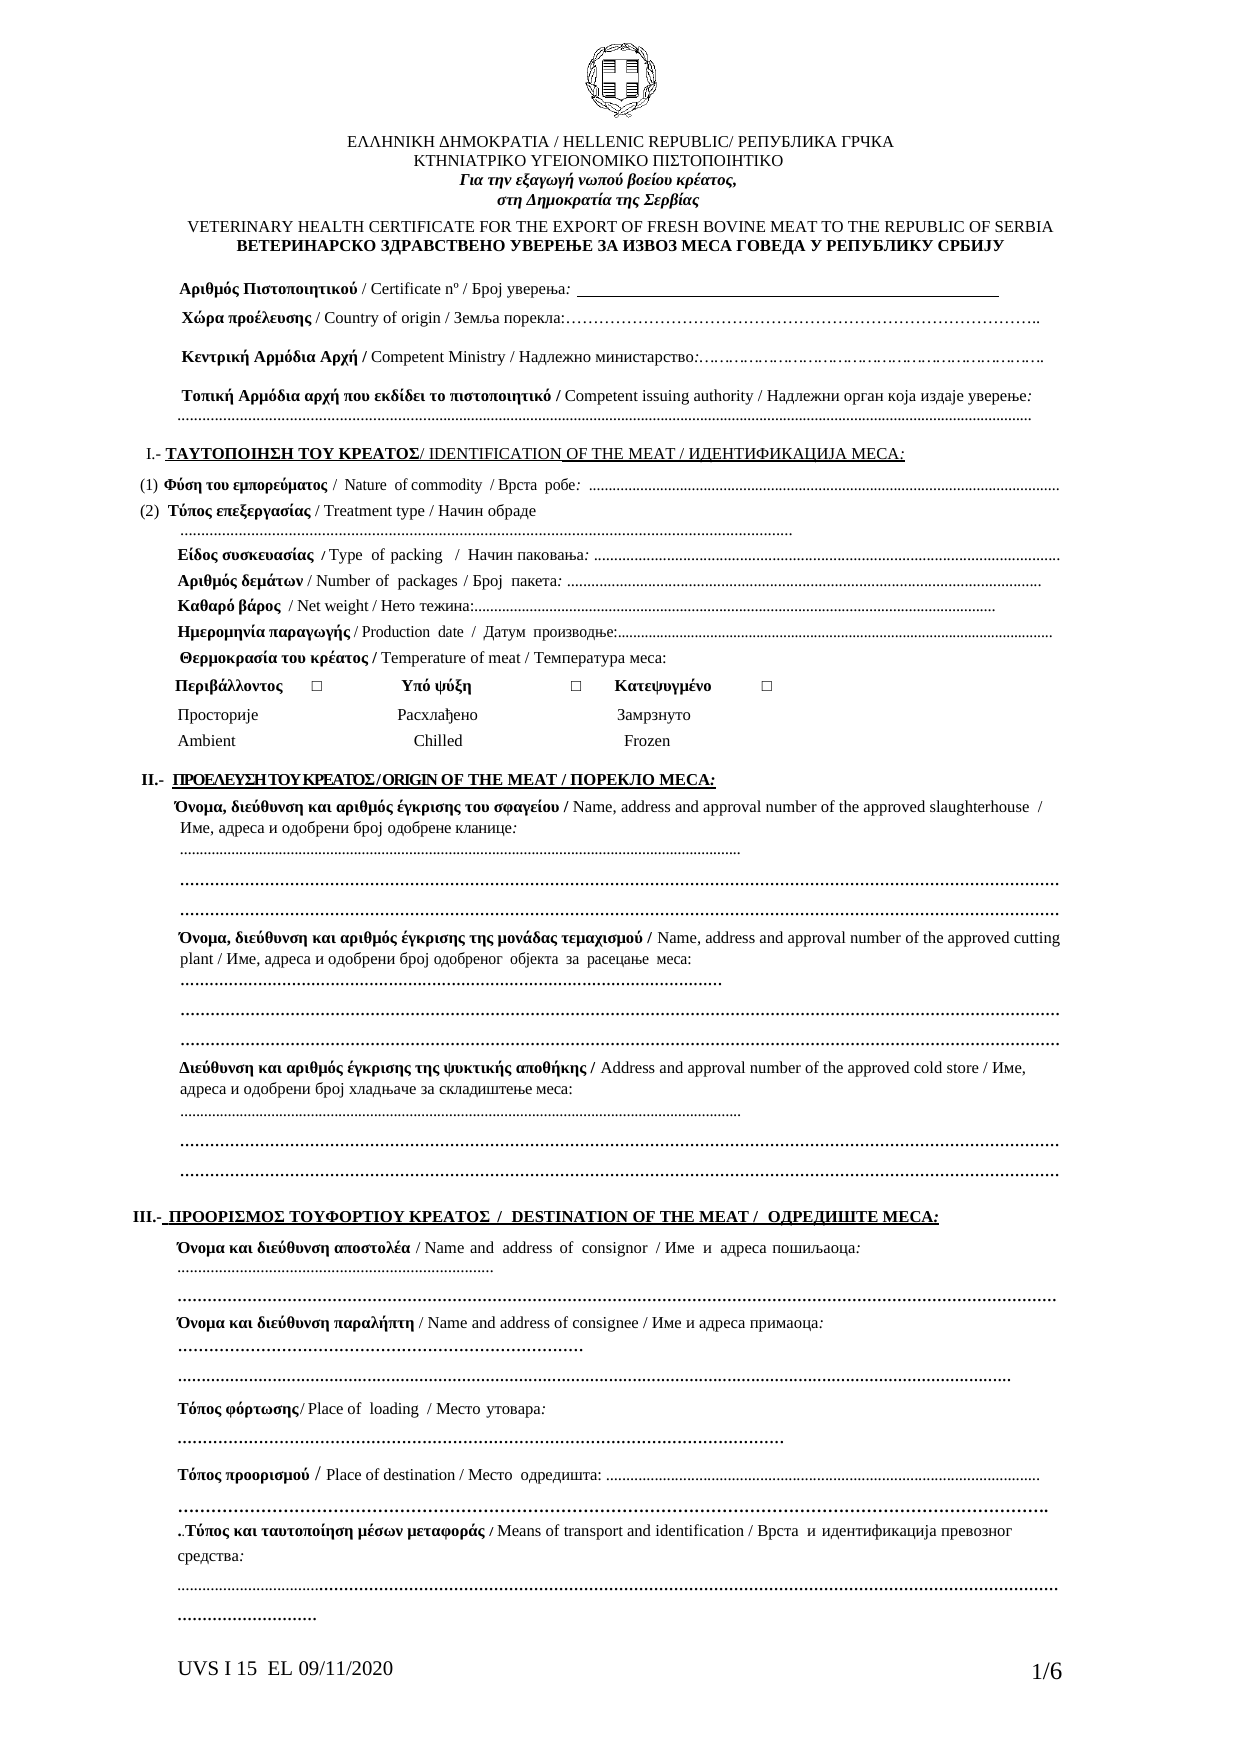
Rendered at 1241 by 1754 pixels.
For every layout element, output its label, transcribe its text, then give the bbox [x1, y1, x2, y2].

text Όνομα και διεύθυνση παραλήπτη / Name and address of consignee / Име и адреса примаоца: .............................................................................. [177, 1312, 1076, 1356]
subtitle II.- ΠΡΟΕΛΕΥΣΗ ΤΟΥ ΚΡΕΑΤΟΣ / ORIGIN OF THE MEAT / ПОРЕКЛО МЕСА: [141, 770, 1076, 789]
title ΕΛΛΗΝΙΚΗ ΔΗΜΟΚΡΑΤΙΑ / HELLENIC REPUBLIC/ РЕПУБЛИКА ГРЧКА [181, 132, 1060, 151]
text Όνομα, διεύθυνση και αριθμός έγκρισης της μονάδας τεμαχισμού / Name, address and approval number of the approved cutting plant / Име, адреса и одобрени број одобреног објекта за расецање меса: ................................................................................................................ [121, 926, 1076, 990]
text ................................................................................................................................................................................ [180, 996, 1076, 1020]
text Αριθμός Πιστοποιητικού / Certificate nº / Број уверења: [121, 279, 1076, 298]
text (1) Φύση του εμπορεύματος / Nature of commodity / Врста робе: ....................................................................................................................... [140, 475, 1076, 494]
picture [569, 37, 672, 124]
text Τοπική Αρμόδια αρχή που εκδίδει το πιστοποιητικό / Competent issuing authority / Надлежни орган која издаје уверење: ..................................................................................................................................................................................................................... [177, 386, 1076, 424]
text ................................................................................................................................................................................ [180, 896, 1076, 920]
text ................................................................................................................................................................................ [180, 1026, 1076, 1050]
text Διεύθυνση και αριθμός έγκρισης της ψυκτικής αποθήκης / Address and approval number of the approved cold store / Име, адреса и одобрени број хладњаче за складиштење меса: .............................................................................................................................................. [121, 1057, 1076, 1120]
subtitle III.- ΠΡΟΟΡΙΣΜΟΣ ΤΟΥΦΟΡΤΙΟΥ ΚΡΕΑΤΟΣ / DESTINATION OF THE MEAT / ОДРЕДИШТЕ МЕСА: [133, 1206, 1076, 1226]
text Просторије Расхлађено Замрзнуто [177, 696, 1076, 727]
text Περιβάλλοντος □ Υπό ψύξη □ Κατεψυγμένο □ [121, 674, 1076, 696]
text Τόπος προορισμού / Place of destination / Место одредишта: ........................................................................................................... [177, 1461, 1060, 1484]
text Καθαρό βάρος / Net weight / Нето тежина:.................................................................................................................................... [177, 596, 1076, 615]
text Χώρα προέλευσης / Country of origin / Земља порекла:………………………………………………………………………….. [177, 308, 1076, 327]
text (2) Τύπος επεξεργασίας / Treatment type / Начин обраде ................................................................................................................................................... [140, 500, 1076, 539]
text …………………………………………………………………………………………………………………………………………...Τύπος και ταυτοποίηση μέσων μεταφοράς / Means of transport and identification / Врста и идентификација превозног средства: .................................................................................................................................................................................................................. [177, 1497, 1060, 1625]
text Κεντρική Αρμόδια Αρχή / Competent Ministry / Надлежно министарство:……………………………………………………………. [177, 347, 1076, 366]
text Ambient Chilled Frozen [177, 731, 1076, 750]
text Ημερομηνία παραγωγής / Production date / Датум производње:................................................................................................................. [177, 622, 1076, 641]
title VETERINARY HEALTH CERTIFICATE FOR THE EXPORT OF FRESH BOVINE MEAT TO THE REPUBLIC OF SERBIA ВЕТЕРИНАРСКО ЗДРАВСТВЕНО УВЕРЕЊЕ ЗА ИЗВОЗ МЕСА ГОВЕДА У РЕПУБЛИКУ СРБИЈУ [181, 217, 1060, 255]
text Τόπος φόρτωσης / Place of loading / Место утовара: ....................................................................................................................... [177, 1398, 1060, 1448]
text ................................................................................................................................................................................ [177, 1282, 1076, 1306]
text Αριθμός δεμάτων / Number of packages / Број пакета: ..................................................................................................................... [177, 571, 1076, 590]
text I.- ΤΑΥΤΟΠΟΙΗΣΗ ΤΟΥ ΚΡΕΑΤΟΣ/ IDENTIFICATION OF THE MEAT / ИДЕНТИФИКАЦИЈА МЕСА: [121, 444, 1076, 463]
text Για την εξαγωγή νωπού βοείου κρέατος, [121, 170, 1076, 189]
text ................................................................................................................................................................................ [180, 1127, 1076, 1151]
text Όνομα και διεύθυνση αποστολέα / Name and address of consignor / Име и адреса пошиљаоца: ............................................................................ [177, 1238, 1076, 1276]
text ................................................................................................................................................................................ [180, 1157, 1076, 1181]
text Όνομα, διεύθυνση και αριθμός έγκρισης του σφαγείου / Name, address and approval number of the approved slaughterhouse / Име, адреса и одобрени број одобрене кланице: .............................................................................................................................................. [121, 795, 1076, 859]
text ................................................................................................................................................................................ [177, 1362, 1060, 1386]
text ................................................................................................................................................................................ [180, 865, 1076, 889]
text Είδος συσκευασίας / Type of packing / Начин паковања: ................................................................................................................... [177, 545, 1076, 564]
text στη Δημοκρατία της Σερβίας [121, 189, 1076, 208]
text ΚΤΗΝΙΑΤΡΙΚΟ ΥΓΕΙΟΝΟΜΙΚΟ ΠΙΣΤΟΠΟΙΗΤΙΚΟ [121, 151, 1076, 170]
text Θερμοκρασία του κρέατος / Temperature of meat / Температура меса: [121, 647, 1076, 668]
